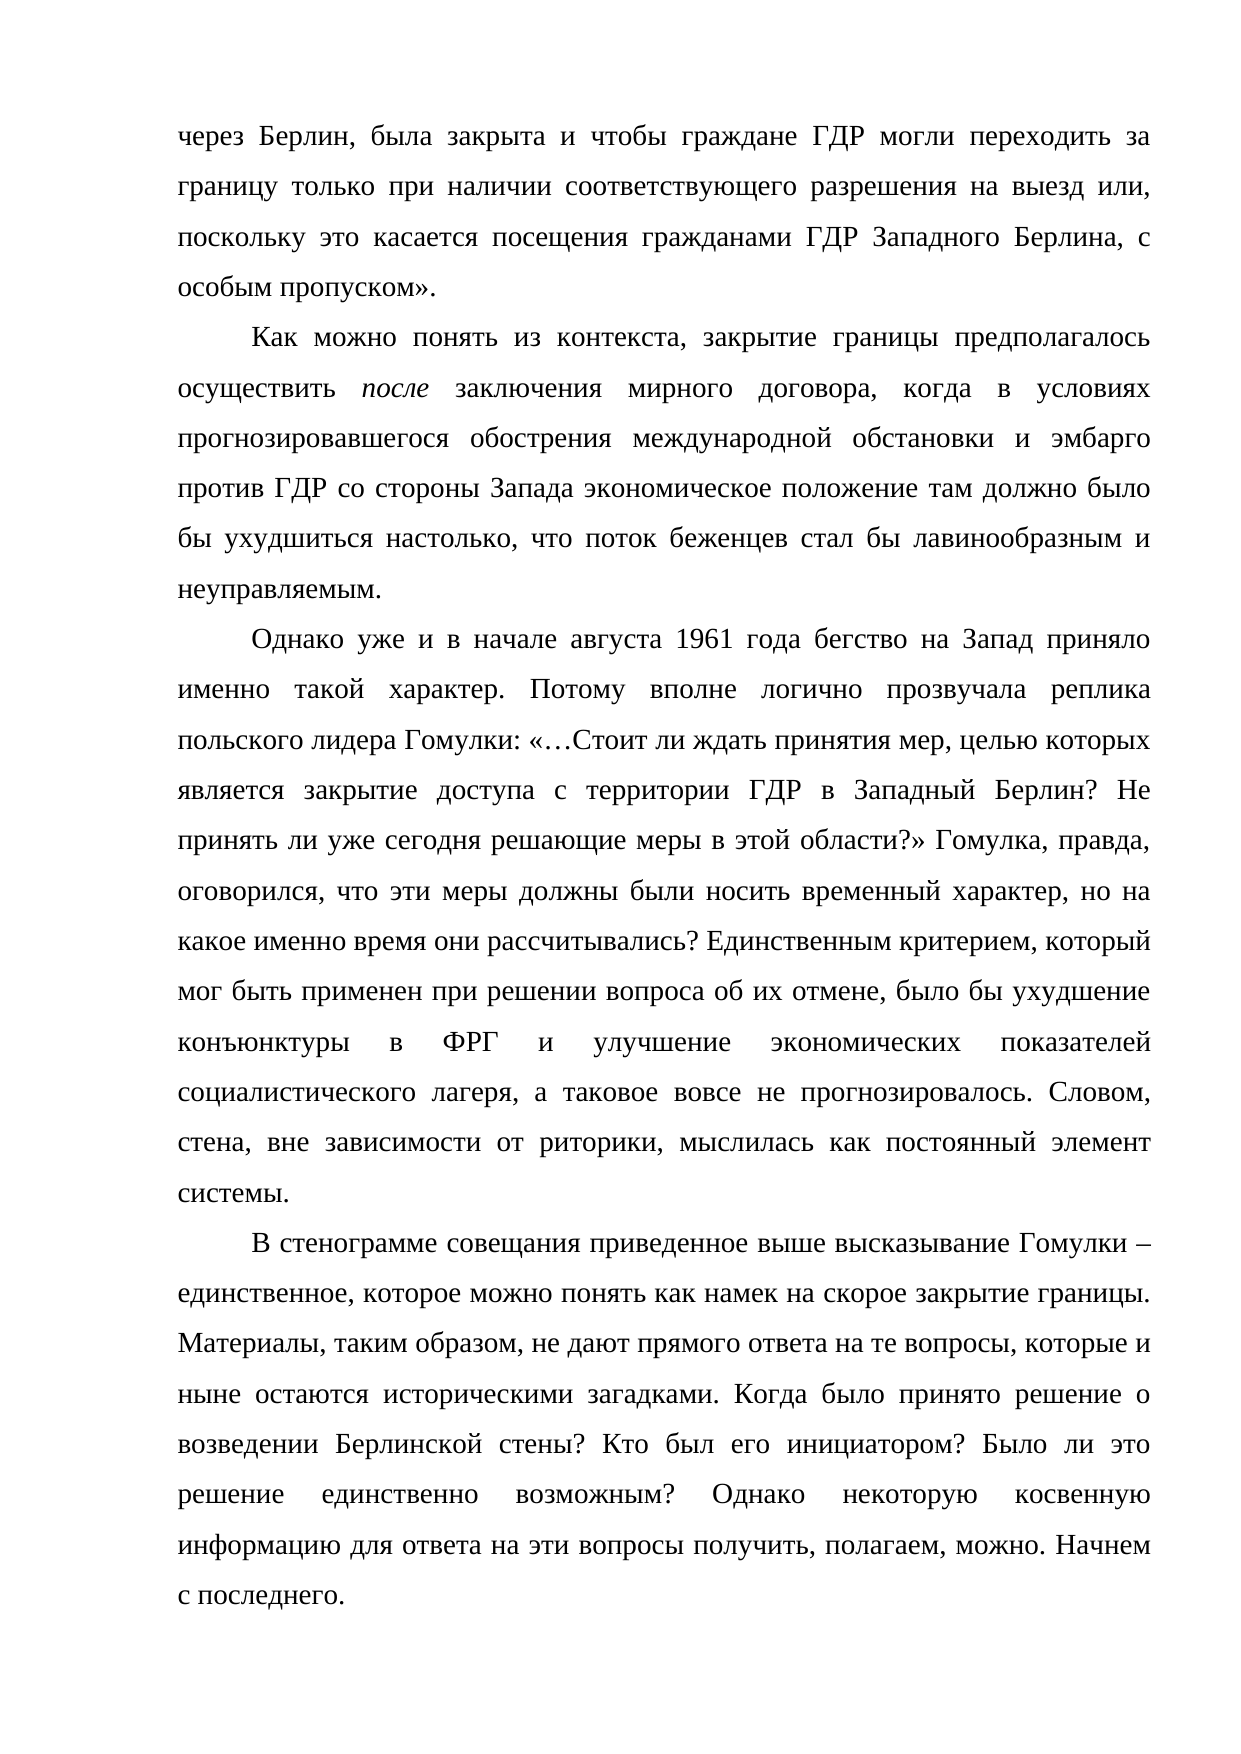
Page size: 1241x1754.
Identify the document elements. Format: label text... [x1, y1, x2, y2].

text В стенограмме совещания приведенное выше высказывание Гомулки – единственное, которое можно понять как намек на скорое закрытие границы. Материалы, таким образом, не дают прямого ответа на те вопросы, которые и ныне остаются историческими загадками. Когда было принято решение о возведении Берлинской стены? Кто был его инициатором? Было ли это решение единственно возможным? Однако некоторую косвенную информацию для ответа на эти вопросы получить, полагаем, можно. Начнем с последнего. [177, 1225, 1152, 1611]
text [177, 118, 1152, 303]
text Как можно понять из контекста, закрытие границы предполагалось осуществить после заключения мирного договора, когда в условиях прогнозировавшегося обострения международной обстановки и эмбарго против ГДР со стороны Запада экономическое положение там должно было бы ухудшиться настолько, что поток беженцев стал бы лавинообразным и неуправляемым. [177, 319, 1152, 604]
text Однако уже и в начале августа 1961 года бегство на Запад приняло именно такой характер. Потому вполне логично прозвучала реплика польского лидера Гомулки: «…Стоит ли ждать принятия мер, целью которых является закрытие доступа с территории ГДР в Западный Берлин? Не принять ли уже сегодня решающие меры в этой области?» Гомулка, правда, оговорился, что эти меры должны были носить временный характер, но на какое именно время они рассчитывались? Единственным критерием, который мог быть применен при решении вопроса об их отмене, было бы ухудшение конъюнктуры в ФРГ и улучшение экономических показателей социалистического лагеря, а таковое вовсе не прогнозировалось. Словом, стена, вне зависимости от риторики, мыслилась как постоянный элемент системы. [177, 621, 1152, 1208]
